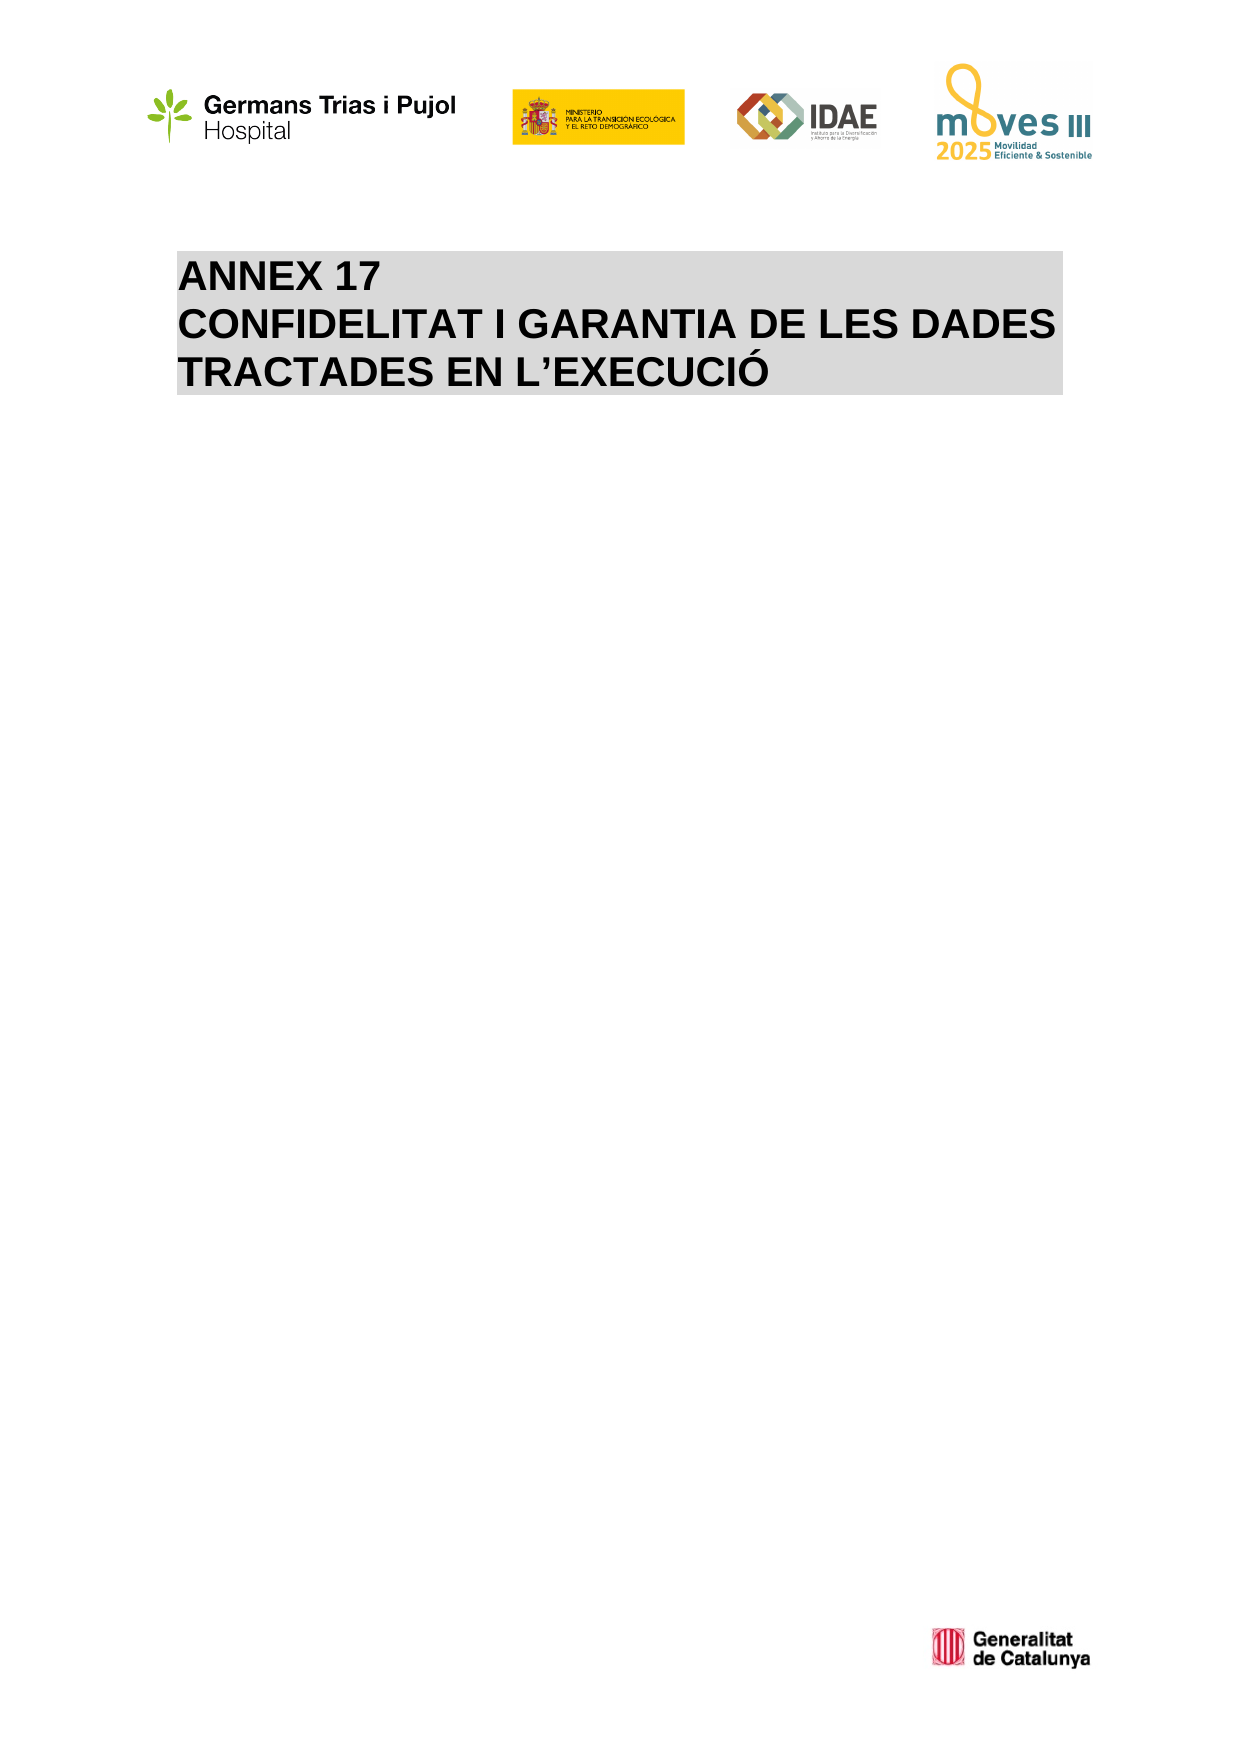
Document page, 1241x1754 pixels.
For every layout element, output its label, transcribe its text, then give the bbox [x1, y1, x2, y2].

text ANNEX 17 [177, 251, 1063, 299]
picture [934, 61, 1093, 161]
picture [511, 88, 686, 146]
picture [893, 1621, 1129, 1674]
picture [730, 88, 881, 149]
picture [147, 89, 455, 144]
text CONFIDELITAT I GARANTIA DE LES DADES TRACTADES EN L’EXECUCIÓ [177, 299, 1063, 395]
